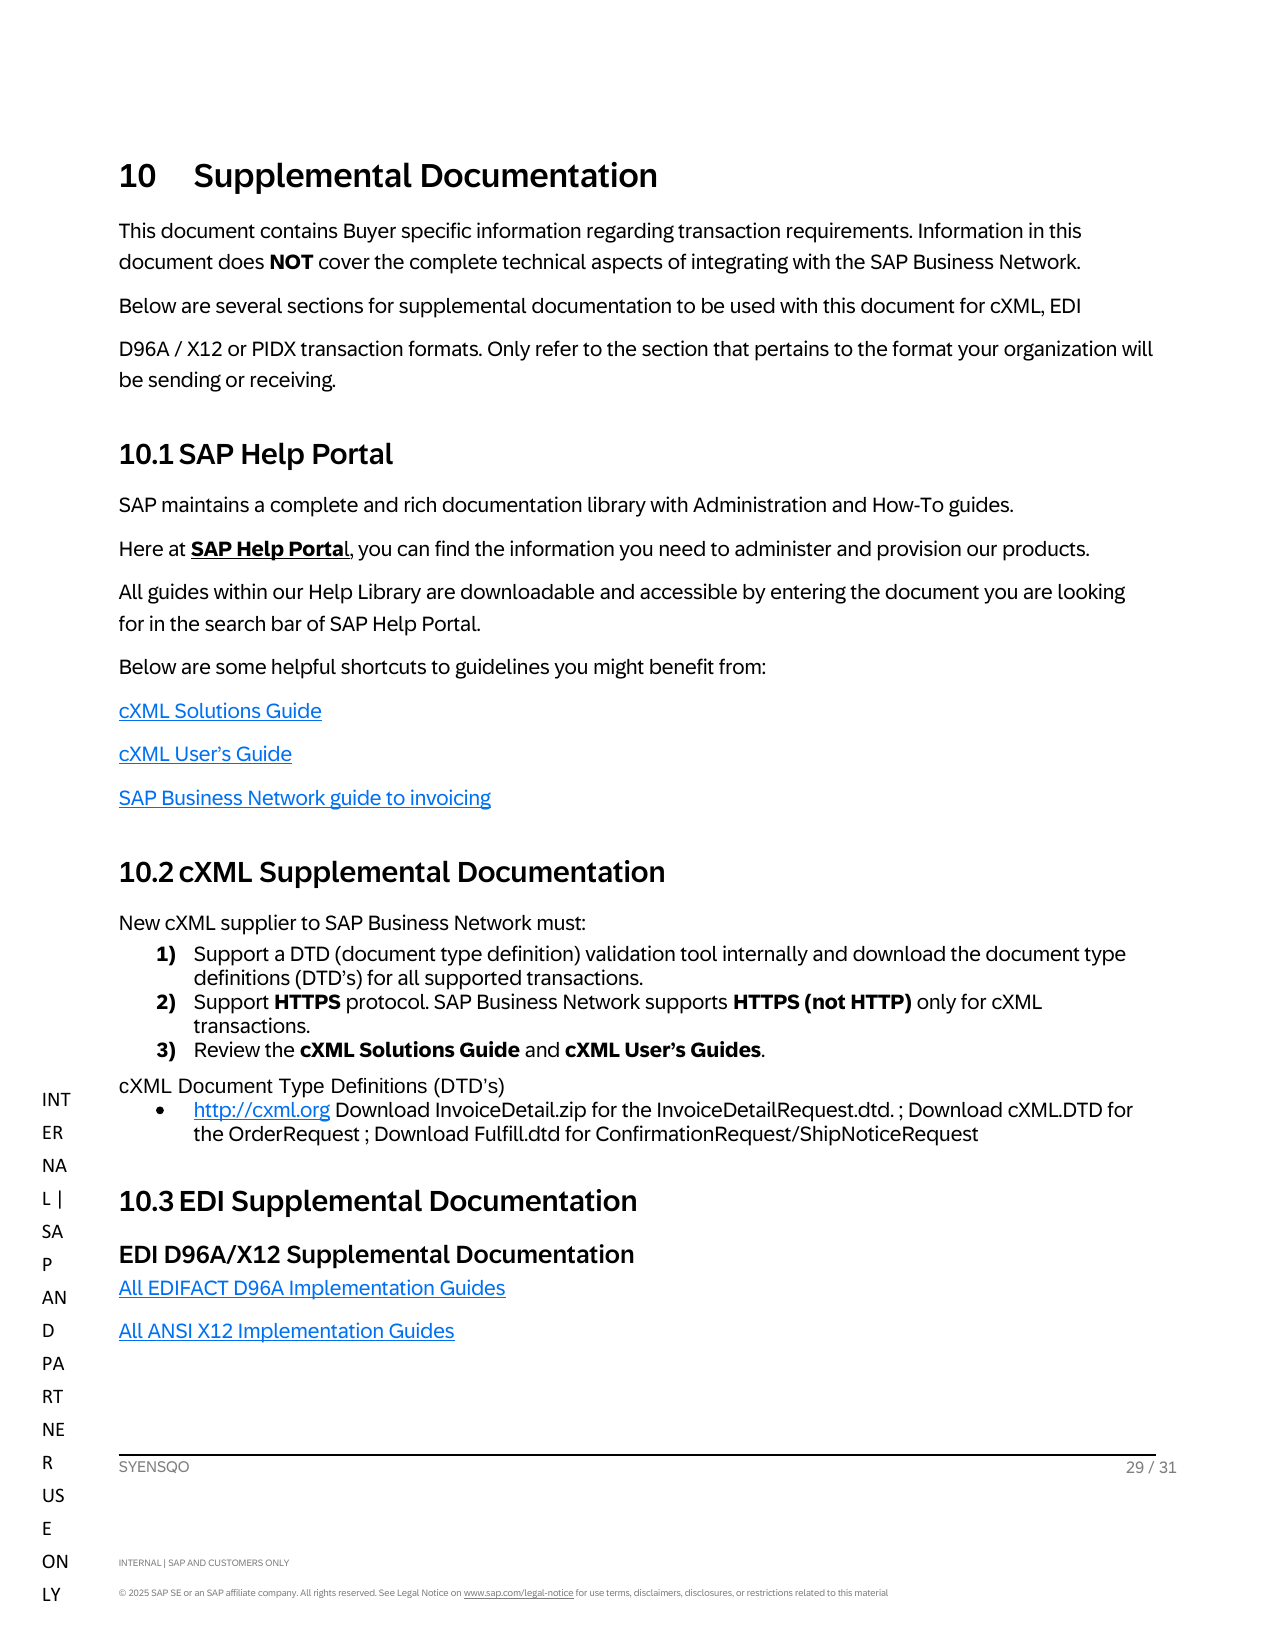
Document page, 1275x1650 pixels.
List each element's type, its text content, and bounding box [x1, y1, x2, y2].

subtitle Supplemental Documentation [119, 156, 1156, 195]
list http://cxml.org Download InvoiceDetail.zip for the InvoiceDetailRequest.dtd. ; Download cXML.DTD for the OrderRequest ; Download Fulfill.dtd for ConfirmationRequest/ShipNoticeRequest [156, 1098, 1156, 1146]
list Review the cXML Solutions Guide and cXML User’s Guides. [156, 1038, 1156, 1062]
text This document contains Buyer specific information regarding transaction requirements. Information in this document does NOT cover the complete technical aspects of integrating with the SAP Business Network. [119, 219, 1156, 274]
text Below are several sections for supplemental documentation to be used with this document for cXML, EDI [119, 293, 1156, 317]
text SAP Business Network guide to invoicing [119, 786, 1156, 810]
text cXML Solutions Guide [119, 699, 1156, 723]
subtitle EDI Supplemental Documentation [119, 1183, 1156, 1217]
text All ANSI X12 Implementation Guides [119, 1319, 1156, 1343]
text All guides within our Help Library are downloadable and accessible by entering the document you are looking for in the search bar of SAP Help Portal. [119, 580, 1156, 635]
text D96A / X12 or PIDX transaction formats. Only refer to the section that pertains to the format your organization will be sending or receiving. [119, 337, 1156, 392]
list Support HTTPS protocol. SAP Business Network supports HTTPS (not HTTP) only for cXML transactions. [156, 990, 1156, 1038]
subtitle SAP Help Portal [119, 437, 1156, 470]
text cXML Document Type Definitions (DTD’s) [119, 1074, 1156, 1098]
text SAP maintains a complete and rich documentation library with Administration and How-To guides. [119, 493, 1156, 517]
text Here at SAP Help Portal, you can find the information you need to administer and provision our products. [119, 537, 1156, 561]
list Support a DTD (document type definition) validation tool internally and download the document type definitions (DTD’s) for all supported transactions. [156, 942, 1156, 990]
text cXML User’s Guide [119, 742, 1156, 766]
subtitle cXML Supplemental Documentation [119, 854, 1156, 888]
text New cXML supplier to SAP Business Network must: [119, 911, 1156, 934]
text Below are some helpful shortcuts to guidelines you might benefit from: [119, 655, 1156, 679]
text EDI D96A/X12 Supplemental Documentation All EDIFACT D96A Implementation Guides [119, 1239, 1156, 1299]
